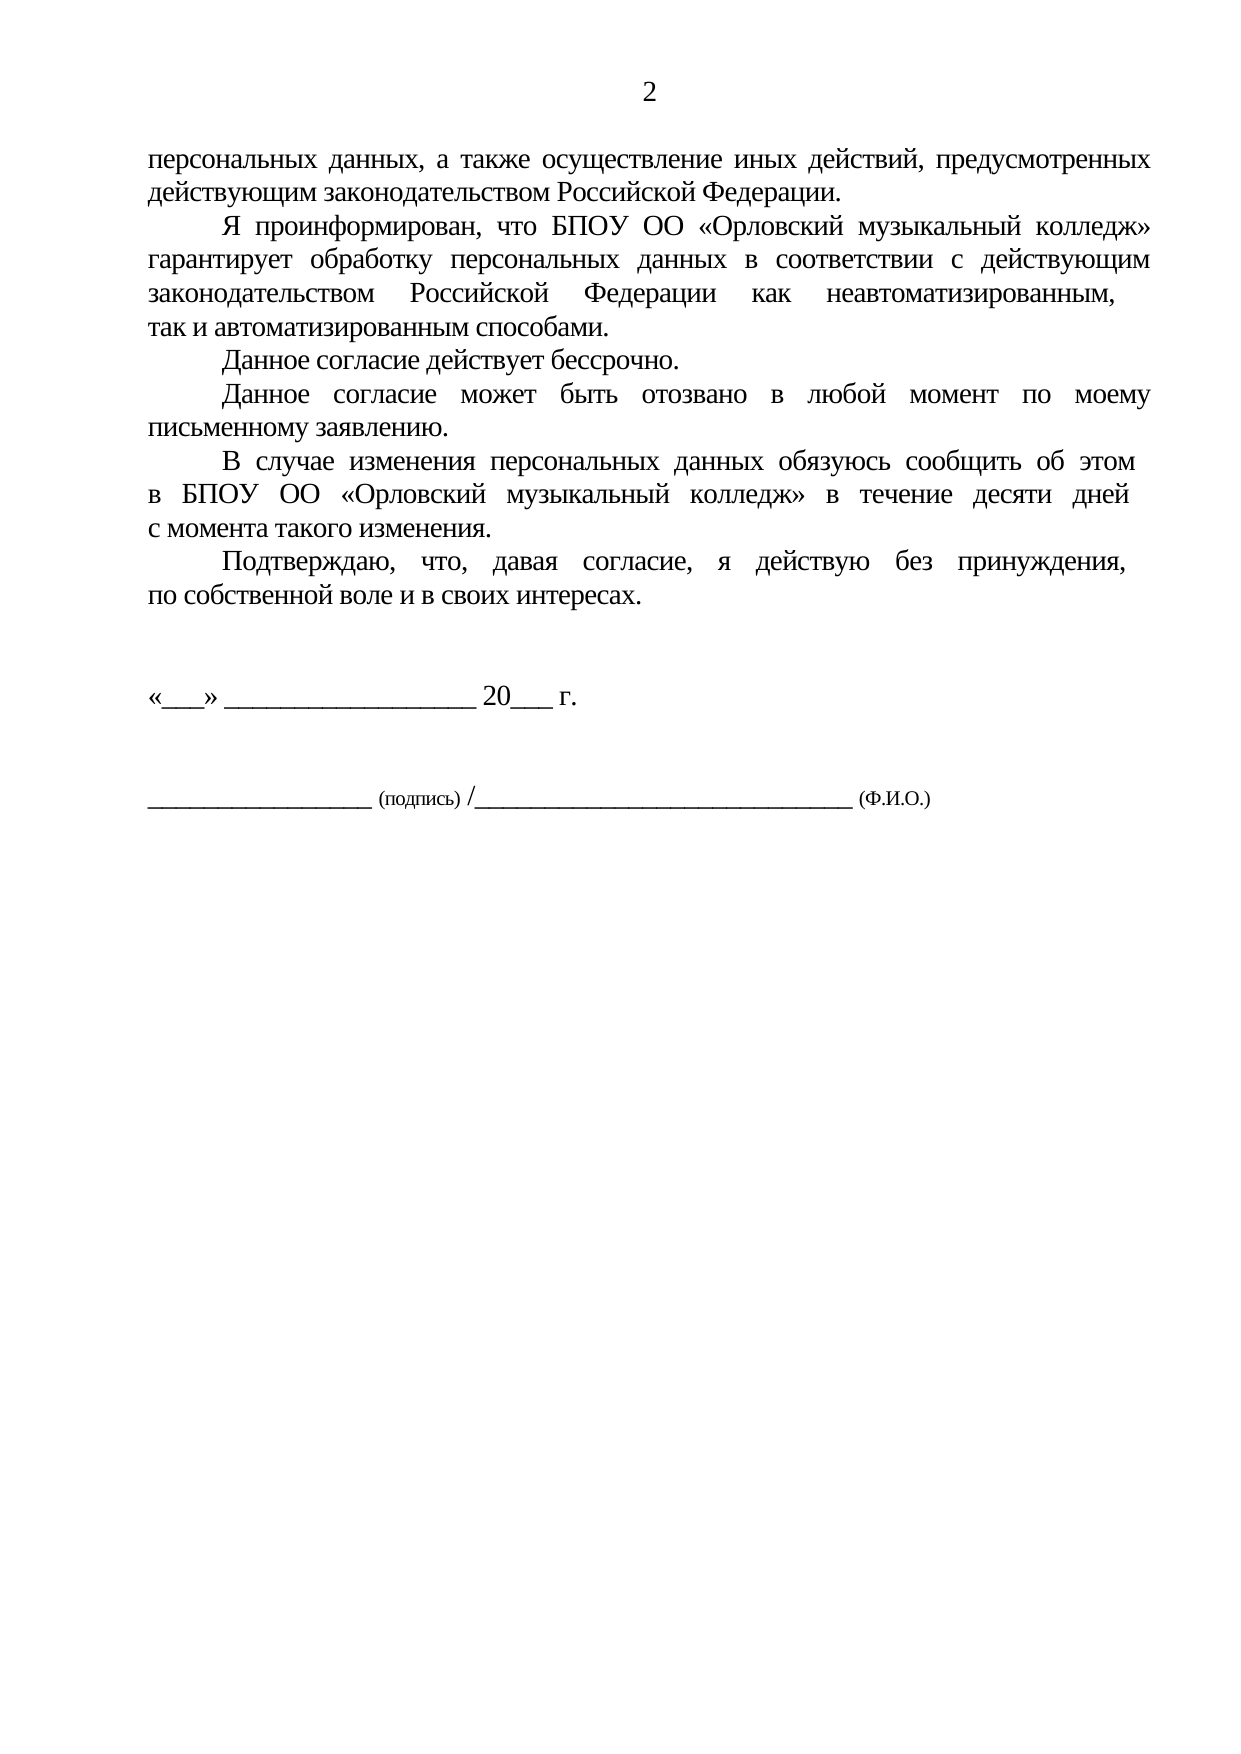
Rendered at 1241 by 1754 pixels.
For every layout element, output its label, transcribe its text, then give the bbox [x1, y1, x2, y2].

text «___» __________________ 20___ г. [148, 678, 1152, 711]
text Данное согласие может быть отозвано в любой момент по моему письменному заявлению. [148, 376, 1152, 443]
text Подтверждаю, что, давая согласие, я действую без принуждения, по собственной воле и в своих интересах. [148, 543, 1152, 611]
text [148, 141, 1152, 208]
text Данное согласие действует бессрочно. [148, 342, 1152, 376]
text В случае изменения персональных данных обязуюсь сообщить об этом в БПОУ ОО «Орловский музыкальный колледж» в течение десяти дней с момента такого изменения. [148, 443, 1152, 543]
text ________________ (подпись) /___________________________ (Ф.И.О.) [148, 778, 1152, 812]
text Я проинформирован, что БПОУ ОО «Орловский музыкальный колледж» гарантирует обработку персональных данных в соответствии с действующим законодательством Российской Федерации как неавтоматизированным, так и автоматизированным способами. [148, 208, 1152, 342]
